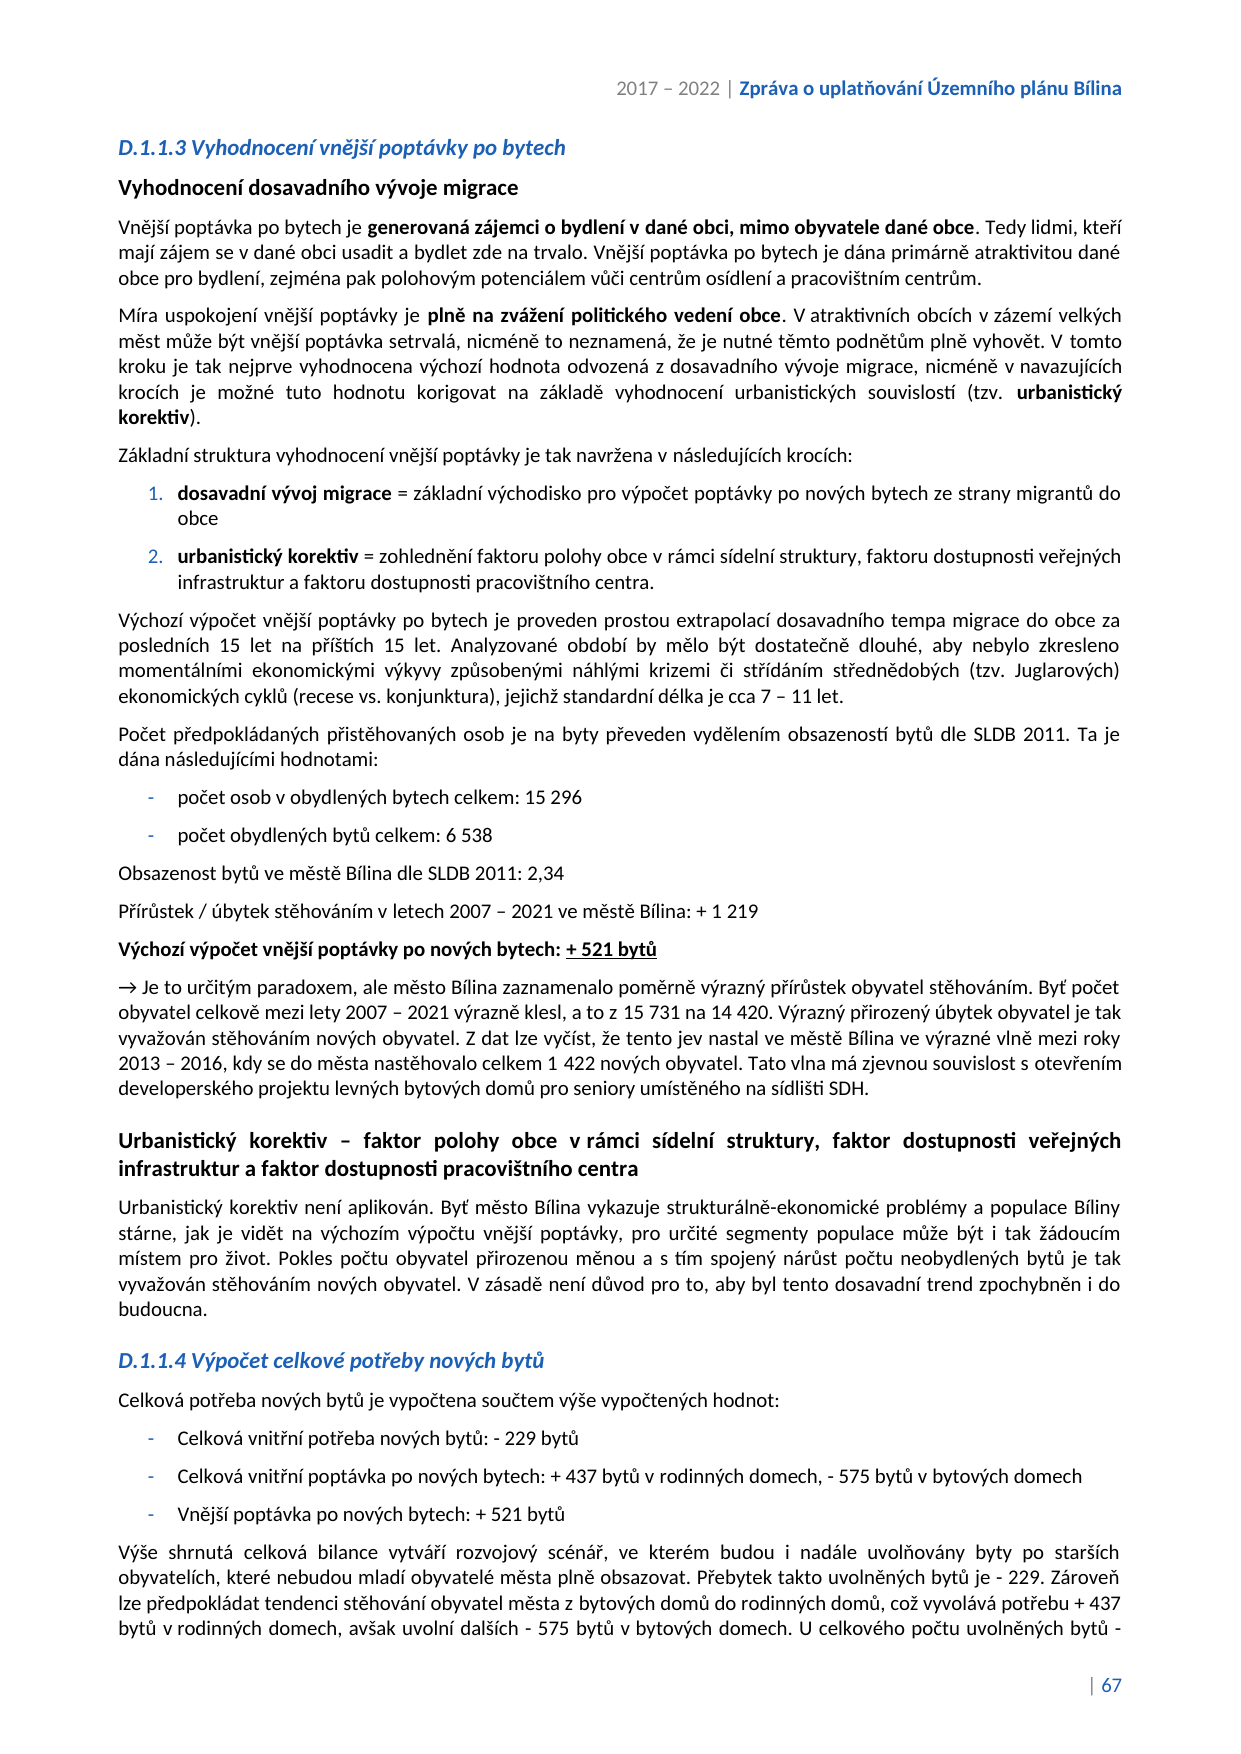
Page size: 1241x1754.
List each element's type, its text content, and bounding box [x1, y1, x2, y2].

list urbanistický korektiv = zohlednění faktoru polohy obce v rámci sídelní struktury, faktoru dostupnosti veřejných infrastruktur a faktoru dostupnosti pracovištního centra. [148, 543, 1122, 594]
text Obsazenost bytů ve městě Bílina dle SLDB 2011: 2,34 [118, 860, 1122, 886]
text Urbanistický korektiv – faktor polohy obce v rámci sídelní struktury, faktor dostupnosti veřejných infrastruktur a faktor dostupnosti pracovištního centra [118, 1126, 1122, 1182]
list Vnější poptávka po nových bytech: + 521 bytů [148, 1501, 1122, 1526]
list Celková vnitřní potřeba nových bytů: - 229 bytů [148, 1425, 1122, 1451]
text → Je to určitým paradoxem, ale město Bílina zaznamenalo poměrně výrazný přírůstek obyvatel stěhováním. Byť počet obyvatel celkově mezi lety 2007 – 2021 výrazně klesl, a to z 15 731 na 14 420. Výrazný přirozený úbytek obyvatel je tak vyvažován stěhováním nových obyvatel. Z dat lze vyčíst, že tento jev nastal ve městě Bílina ve výrazné vlně mezi roky 2013 – 2016, kdy se do města nastěhovalo celkem 1 422 nových obyvatel. Tato vlna má zjevnou souvislost s otevřením developerského projektu levných bytových domů pro seniory umístěného na sídlišti SDH. [118, 974, 1122, 1101]
text Míra uspokojení vnější poptávky je plně na zvážení politického vedení obce. V atraktivních obcích v zázemí velkých měst může být vnější poptávka setrvalá, nicméně to neznamená, že je nutné těmto podnětům plně vyhovět. V tomto kroku je tak nejprve vyhodnocena výchozí hodnota odvozená z dosavadního vývoje migrace, nicméně v navazujících krocích je možné tuto hodnotu korigovat na základě vyhodnocení urbanistických souvislostí (tzv. urbanistický korektiv). [118, 303, 1122, 430]
text Vnější poptávka po bytech je generovaná zájemci o bydlení v dané obci, mimo obyvatele dané obce. Tedy lidmi, kteří mají zájem se v dané obci usadit a bydlet zde na trvalo. Vnější poptávka po bytech je dána primárně atraktivitou dané obce pro bydlení, zejména pak polohovým potenciálem vůči centrům osídlení a pracovištním centrům. [118, 214, 1122, 290]
text D.1.1.4 Výpočet celkové potřeby nových bytů [118, 1347, 1122, 1375]
text Celková potřeba nových bytů je vypočtena součtem výše vypočtených hodnot: [118, 1387, 1122, 1413]
list počet obydlených bytů celkem: 6 538 [148, 822, 1122, 848]
list dosavadní vývoj migrace = základní východisko pro výpočet poptávky po nových bytech ze strany migrantů do obce [148, 480, 1122, 531]
text D.1.1.3 Vyhodnocení vnější poptávky po bytech [118, 133, 1122, 161]
list počet osob v obydlených bytech celkem: 15 296 [148, 784, 1122, 810]
text Urbanistický korektiv není aplikován. Byť město Bílina vykazuje strukturálně-ekonomické problémy a populace Bíliny stárne, jak je vidět na výchozím výpočtu vnější poptávky, pro určité segmenty populace může být i tak žádoucím místem pro život. Pokles počtu obyvatel přirozenou měnou a s tím spojený nárůst počtu neobydlených bytů je tak vyvažován stěhováním nových obyvatel. V zásadě není důvod pro to, aby byl tento dosavadní trend zpochybněn i do budoucna. [118, 1194, 1122, 1322]
text Přírůstek / úbytek stěhováním v letech 2007 – 2021 ve městě Bílina: + 1 219 [118, 898, 1122, 923]
text Počet předpokládaných přistěhovaných osob je na byty převeden vydělením obsazeností bytů dle SLDB 2011. Ta je dána následujícími hodnotami: [118, 721, 1122, 772]
text Základní struktura vyhodnocení vnější poptávky je tak navržena v následujících krocích: [118, 442, 1122, 468]
text Výchozí výpočet vnější poptávky po nových bytech: + 521 bytů [118, 936, 1122, 961]
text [118, 1539, 1122, 1641]
text Vyhodnocení dosavadního vývoje migrace [118, 173, 1122, 201]
text Výchozí výpočet vnější poptávky po bytech je proveden prostou extrapolací dosavadního tempa migrace do obce za posledních 15 let na příštích 15 let. Analyzované období by mělo být dostatečně dlouhé, aby nebylo zkresleno momentálními ekonomickými výkyvy způsobenými náhlými krizemi či střídáním střednědobých (tzv. Juglarových) ekonomických cyklů (recese vs. konjunktura), jejichž standardní délka je cca 7 – 11 let. [118, 607, 1122, 708]
list Celková vnitřní poptávka po nových bytech: + 437 bytů v rodinných domech, - 575 bytů v bytových domech [148, 1463, 1122, 1488]
